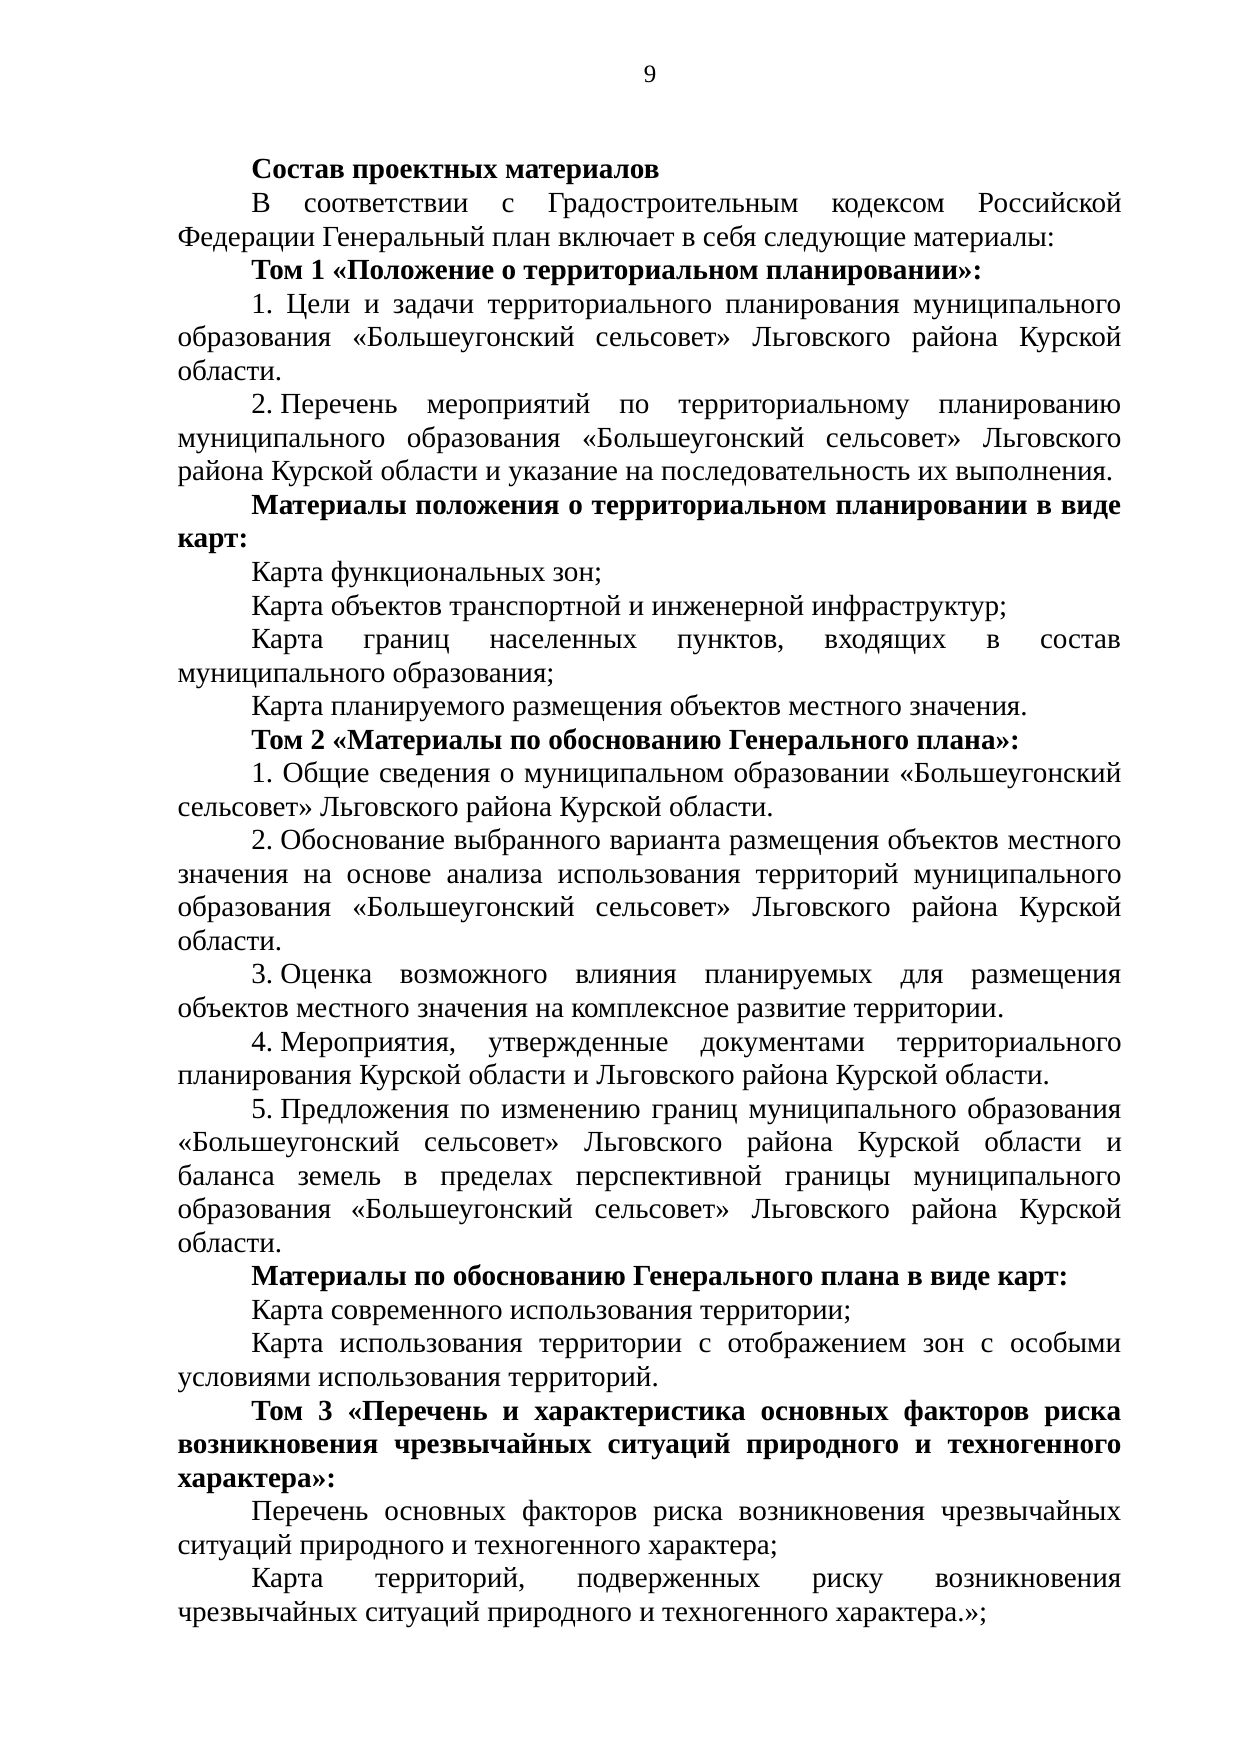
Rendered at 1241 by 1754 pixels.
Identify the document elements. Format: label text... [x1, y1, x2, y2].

text Карта современного использования территории; [177, 1292, 1122, 1326]
text Карта планируемого размещения объектов местного значения. [177, 688, 1122, 722]
text Том 2 «Материалы по обоснованию Генерального плана»: [177, 722, 1122, 755]
text 2. Обоснование выбранного варианта размещения объектов местного значения на основе анализа использования территорий муниципального образования «Большеугонский сельсовет» Льговского района Курской области. [177, 822, 1122, 957]
text 3. Оценка возможного влияния планируемых для размещения объектов местного значения на комплексное развитие территории. [177, 957, 1122, 1024]
text Карта территорий, подверженных риску возникновения чрезвычайных ситуаций природного и техногенного характера.»; [177, 1560, 1122, 1627]
text Карта функциональных зон; [177, 554, 1122, 588]
text Карта границ населенных пунктов, входящих в состав муниципального образования; [177, 621, 1122, 688]
text 5. Предложения по изменению границ муниципального образования «Большеугонский сельсовет» Льговского района Курской области и баланса земель в пределах перспективной границы муниципального образования «Большеугонский сельсовет» Льговского района Курской области. [177, 1091, 1122, 1258]
text Том 3 «Перечень и характеристика основных факторов риска возникновения чрезвычайных ситуаций природного и техногенного характера»: [177, 1393, 1122, 1493]
text Материалы положения о территориальном планировании в виде карт: [177, 487, 1122, 554]
text 1. Цели и задачи территориального планирования муниципального образования «Большеугонский сельсовет» Льговского района Курской области. [177, 286, 1122, 386]
text Карта объектов транспортной и инженерной инфраструктур; [177, 588, 1122, 621]
text В соответствии с Градостроительным кодексом Российской Федерации Генеральный план включает в себя следующие материалы: [177, 185, 1122, 252]
text Том 1 «Положение о территориальном планировании»: [177, 252, 1122, 286]
text 1. Общие сведения о муниципальном образовании «Большеугонский сельсовет» Льговского района Курской области. [177, 755, 1122, 822]
text 2. Перечень мероприятий по территориальному планированию муниципального образования «Большеугонский сельсовет» Льговского района Курской области и указание на последовательность их выполнения. [177, 386, 1122, 487]
text 4. Мероприятия, утвержденные документами территориального планирования Курской области и Льговского района Курской области. [177, 1024, 1122, 1091]
text Карта использования территории с отображением зон с особыми условиями использования территорий. [177, 1326, 1122, 1393]
text Состав проектных материалов [177, 152, 1122, 185]
text Перечень основных факторов риска возникновения чрезвычайных ситуаций природного и техногенного характера; [177, 1493, 1122, 1560]
text Материалы по обоснованию Генерального плана в виде карт: [177, 1258, 1122, 1292]
